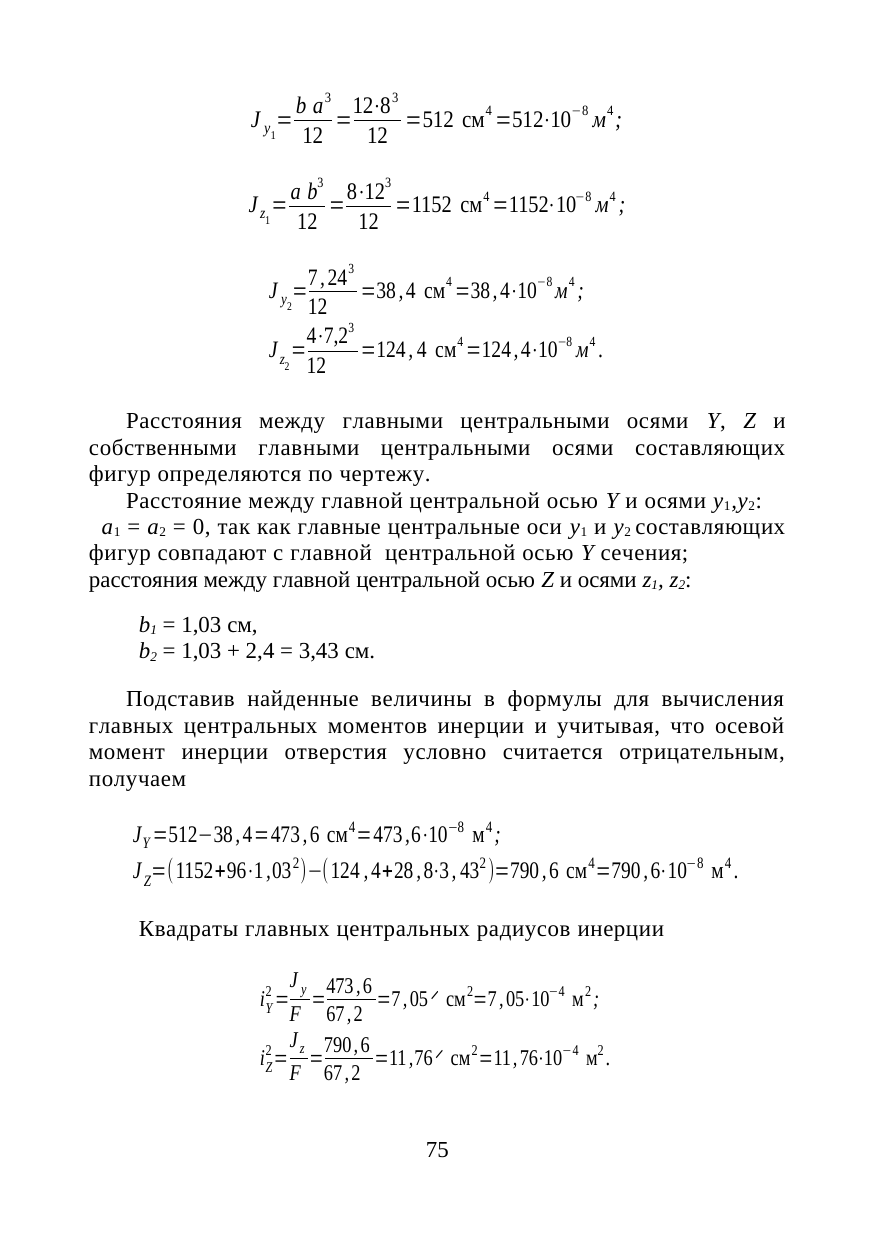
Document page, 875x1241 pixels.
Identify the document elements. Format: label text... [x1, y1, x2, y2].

text Подставив найденные величины в формулы для вычисления главных центральных моментов инерции и учитывая, что осевой момент инерции отверстия условно считается отрицательным, получаем [89, 686, 785, 791]
text a1 = а2 = 0, так как главные центральные оси у1 и y2 составляющих фигур совпадают с главной центральной осью Y сечения; [89, 513, 785, 566]
text расстояния между главной центральной осью Z и осями z1, z2: [89, 566, 785, 592]
text Расстояния между главными центральными осями Y, Z и собственными главными центральными осями составляющих фигур определяются по чертежу. [89, 408, 785, 487]
text Расстояние между главной центральной осью Y и осями y1,y2: [89, 487, 785, 513]
text b1 = 1,03 см, [89, 611, 785, 638]
text Квадраты главных центральных радиусов инерции [89, 916, 785, 942]
text b2 = 1,03 + 2,4 = 3,43 см. [89, 638, 785, 664]
